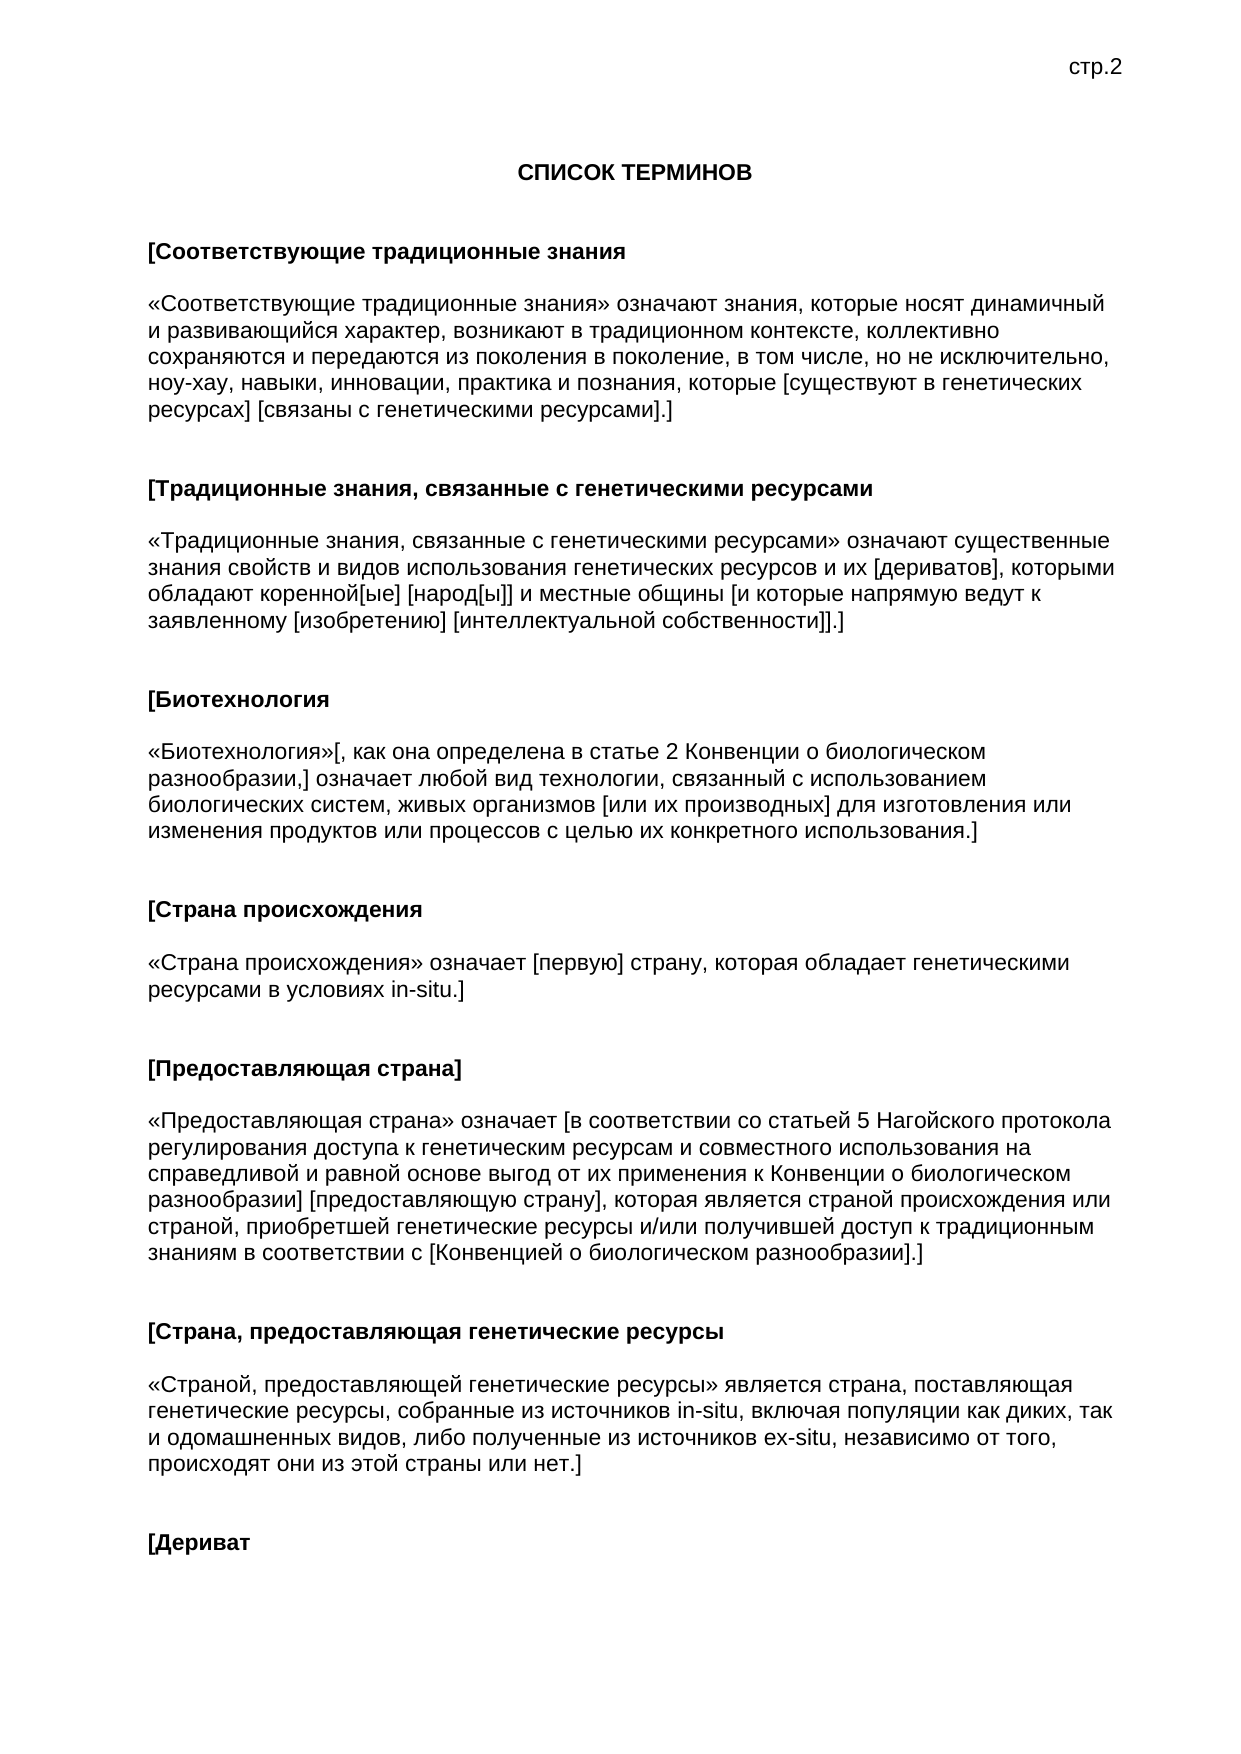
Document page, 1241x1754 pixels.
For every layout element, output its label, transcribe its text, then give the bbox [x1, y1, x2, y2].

text [Соответствующие традиционные знания [148, 238, 1122, 264]
text [Традиционные знания, связанные с генетическими ресурсами [148, 475, 1122, 501]
text «Предоставляющая страна» означает [в соответствии со статьей 5 Нагойского протокола регулирования доступа к генетическим ресурсам и совместного использования на справедливой и равной основе выгод от их применения к Конвенции о биологическом разнообразии] [предоставляющую страну], которая является страной происхождения или страной, приобретшей генетические ресурсы и/или получившей доступ к традиционным знаниям в соответствии с [Конвенцией о биологическом разнообразии].] [148, 1107, 1122, 1265]
text «Страной, предоставляющей генетические ресурсы» является страна, поставляющая генетические ресурсы, собранные из источников in-situ, включая популяции как диких, так и одомашненных видов, либо полученные из источников ex-situ, независимо от того, происходят они из этой страны или нет.] [148, 1371, 1122, 1476]
text [Предоставляющая страна] [148, 1054, 1122, 1081]
text СПИСОК ТЕРМИНОВ [148, 158, 1122, 185]
text «Традиционные знания, связанные с генетическими ресурсами» означают существенные знания свойств и видов использования генетических ресурсов и их [дериватов], которыми обладают коренной[ые] [народ[ы]] и местные общины [и которые напрямую ведут к заявленному [изобретению] [интеллектуальной собственности]].] [148, 527, 1122, 633]
text [Дериват [148, 1529, 1122, 1555]
text [Биотехнология [148, 686, 1122, 712]
text «Соответствующие традиционные знания» означают знания, которые носят динамичный и развивающийся характер, возникают в традиционном контексте, коллективно сохраняются и передаются из поколения в поколение, в том числе, но не исключительно, ноу-хау, навыки, инновации, практика и познания, которые [существуют в генетических ресурсах] [связаны с генетическими ресурсами].] [148, 290, 1122, 422]
text «Страна происхождения» означает [первую] страну, которая обладает генетическими ресурсами в условиях in-situ.] [148, 949, 1122, 1002]
text [Страна происхождения [148, 896, 1122, 923]
text «Биотехнология»[, как она определена в статье 2 Конвенции о биологическом разнообразии,] означает любой вид технологии, связанный с использованием биологических систем, живых организмов [или их производных] для изготовления или изменения продуктов или процессов с целью их конкретного использования.] [148, 738, 1122, 844]
text [Страна, предоставляющая генетические ресурсы [148, 1318, 1122, 1344]
